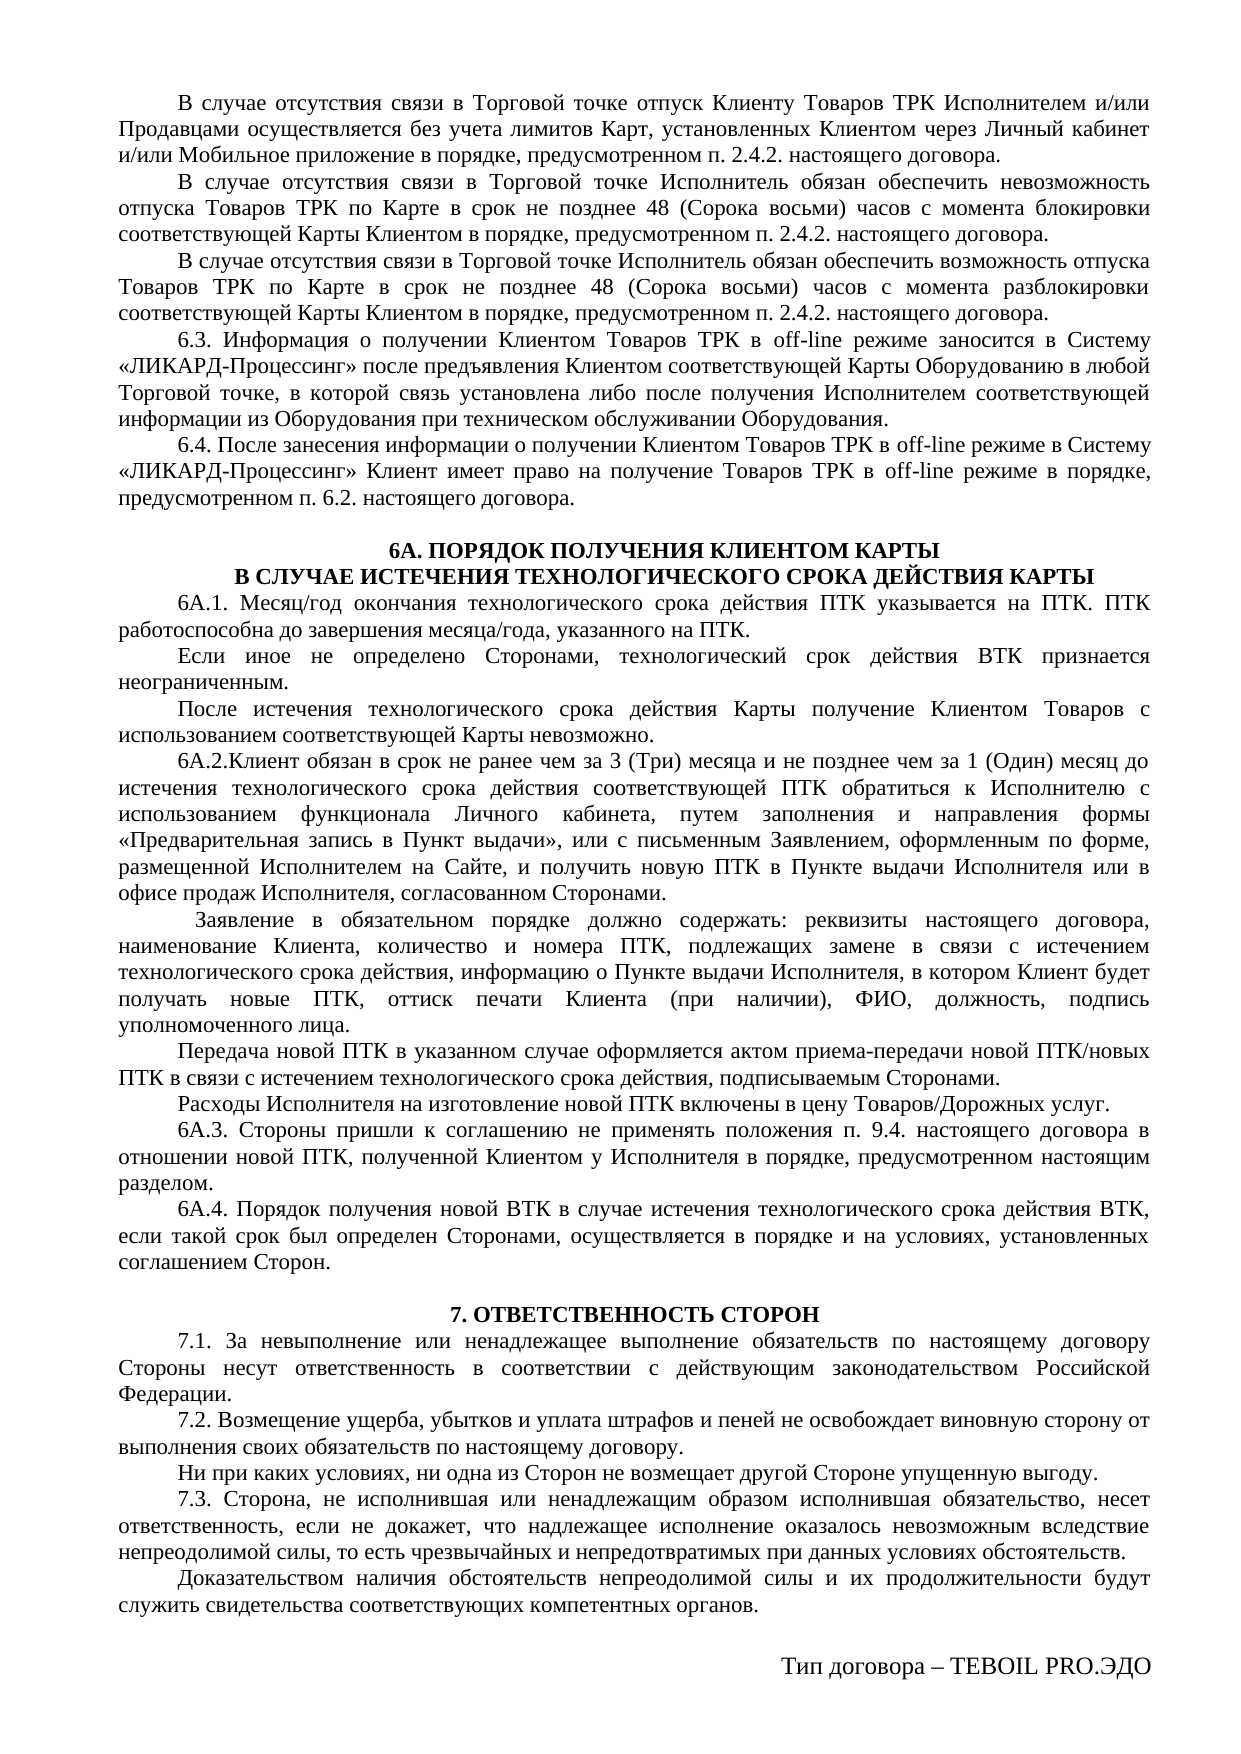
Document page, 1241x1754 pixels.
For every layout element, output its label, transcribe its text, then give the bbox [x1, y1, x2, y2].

text 6А.4. Порядок получения новой ВТК в случае истечения технологического срока действия ВТК, если такой срок был определен Сторонами, осуществляется в порядке и на условиях, установленных соглашением Сторон. [118, 1196, 1152, 1274]
text Если иное не определено Сторонами, технологический срок действия ВТК признается неограниченным. [118, 642, 1152, 695]
text 6А.2.Клиент обязан в срок не ранее чем за 3 (Три) месяца и не позднее чем за 1 (Один) месяц до истечения технологического срока действия соответствующей ПТК обратиться к Исполнителю с использованием функционала Личного кабинета, путем заполнения и направления формы «Предварительная запись в Пункт выдачи», или с письменным Заявлением, оформленным по форме, размещенной Исполнителем на Сайте, и получить новую ПТК в Пункте выдачи Исполнителя или в офисе продаж Исполнителя, согласованном Сторонами. [118, 747, 1152, 906]
text 6А.3. Стороны пришли к соглашению не применять положения п. 9.4. настоящего договора в отношении новой ПТК, полученной Клиентом у Исполнителя в порядке, предусмотренном настоящим разделом. [118, 1116, 1152, 1196]
text 7.1. За невыполнение или ненадлежащее выполнение обязательств по настоящему договору Стороны несут ответственность в соответствии с действующим законодательством Российской Федерации. [118, 1327, 1152, 1406]
subtitle 7. ОТВЕТСТВЕННОСТЬ СТОРОН [118, 1301, 1152, 1327]
text 6.4. После занесения информации о получении Клиентом Товаров ТРК в off-line режиме в Систему «ЛИКАРД-Процессинг» Клиент имеет право на получение Товаров ТРК в off-line режиме в порядке, предусмотренном п. 6.2. настоящего договора. [118, 431, 1152, 510]
text В случае отсутствия связи в Торговой точке отпуск Клиенту Товаров ТРК Исполнителем и/или Продавцами осуществляется без учета лимитов Карт, установленных Клиентом через Личный кабинет и/или Мобильное приложение в порядке, предусмотренном п. 2.4.2. настоящего договора. [118, 89, 1152, 168]
text Передача новой ПТК в указанном случае оформляется актом приема-передачи новой ПТК/новых ПТК в связи с истечением технологического срока действия, подписываемым Сторонами. [118, 1037, 1152, 1090]
text Доказательством наличия обстоятельств непреодолимой силы и их продолжительности будут служить свидетельства соответствующих компетентных органов. [118, 1564, 1152, 1617]
text 6А. ПОРЯДОК ПОЛУЧЕНИЯ КЛИЕНТОМ КАРТЫ [118, 537, 1152, 563]
text В СЛУЧАЕ ИСТЕЧЕНИЯ ТЕХНОЛОГИЧЕСКОГО СРОКА ДЕЙСТВИЯ КАРТЫ [118, 563, 1152, 589]
text 6А.1. Месяц/год окончания технологического срока действия ПТК указывается на ПТК. ПТК работоспособна до завершения месяца/года, указанного на ПТК. [118, 589, 1152, 642]
text В случае отсутствия связи в Торговой точке Исполнитель обязан обеспечить невозможность отпуска Товаров ТРК по Карте в срок не позднее 48 (Сорока восьми) часов с момента блокировки соответствующей Карты Клиентом в порядке, предусмотренном п. 2.4.2. настоящего договора. [118, 168, 1152, 247]
text В случае отсутствия связи в Торговой точке Исполнитель обязан обеспечить возможность отпуска Товаров ТРК по Карте в срок не позднее 48 (Сорока восьми) часов с момента разблокировки соответствующей Карты Клиентом в порядке, предусмотренном п. 2.4.2. настоящего договора. [118, 247, 1152, 326]
text Ни при каких условиях, ни одна из Сторон не возмещает другой Стороне упущенную выгоду. [118, 1459, 1152, 1485]
text Расходы Исполнителя на изготовление новой ПТК включены в цену Товаров/Дорожных услуг. [118, 1090, 1152, 1116]
text 7.3. Сторона, не исполнившая или ненадлежащим образом исполнившая обязательство, несет ответственность, если не докажет, что надлежащее исполнение оказалось невозможным вследствие непреодолимой силы, то есть чрезвычайных и непредотвратимых при данных условиях обстоятельств. [118, 1485, 1152, 1564]
text 7.2. Возмещение ущерба, убытков и уплата штрафов и пеней не освобождает виновную сторону от выполнения своих обязательств по настоящему договору. [118, 1406, 1152, 1459]
text 6.3. Информация о получении Клиентом Товаров ТРК в off-line режиме заносится в Систему «ЛИКАРД-Процессинг» после предъявления Клиентом соответствующей Карты Оборудованию в любой Торговой точке, в которой связь установлена либо после получения Исполнителем соответствующей информации из Оборудования при техническом обслуживании Оборудования. [118, 326, 1152, 431]
text После истечения технологического срока действия Карты получение Клиентом Товаров с использованием соответствующей Карты невозможно. [118, 695, 1152, 747]
text Заявление в обязательном порядке должно содержать: реквизиты настоящего договора, наименование Клиента, количество и номера ПТК, подлежащих замене в связи с истечением технологического срока действия, информацию о Пункте выдачи Исполнителя, в котором Клиент будет получать новые ПТК, оттиск печати Клиента (при наличии), ФИО, должность, подпись уполномоченного лица. [118, 906, 1152, 1037]
